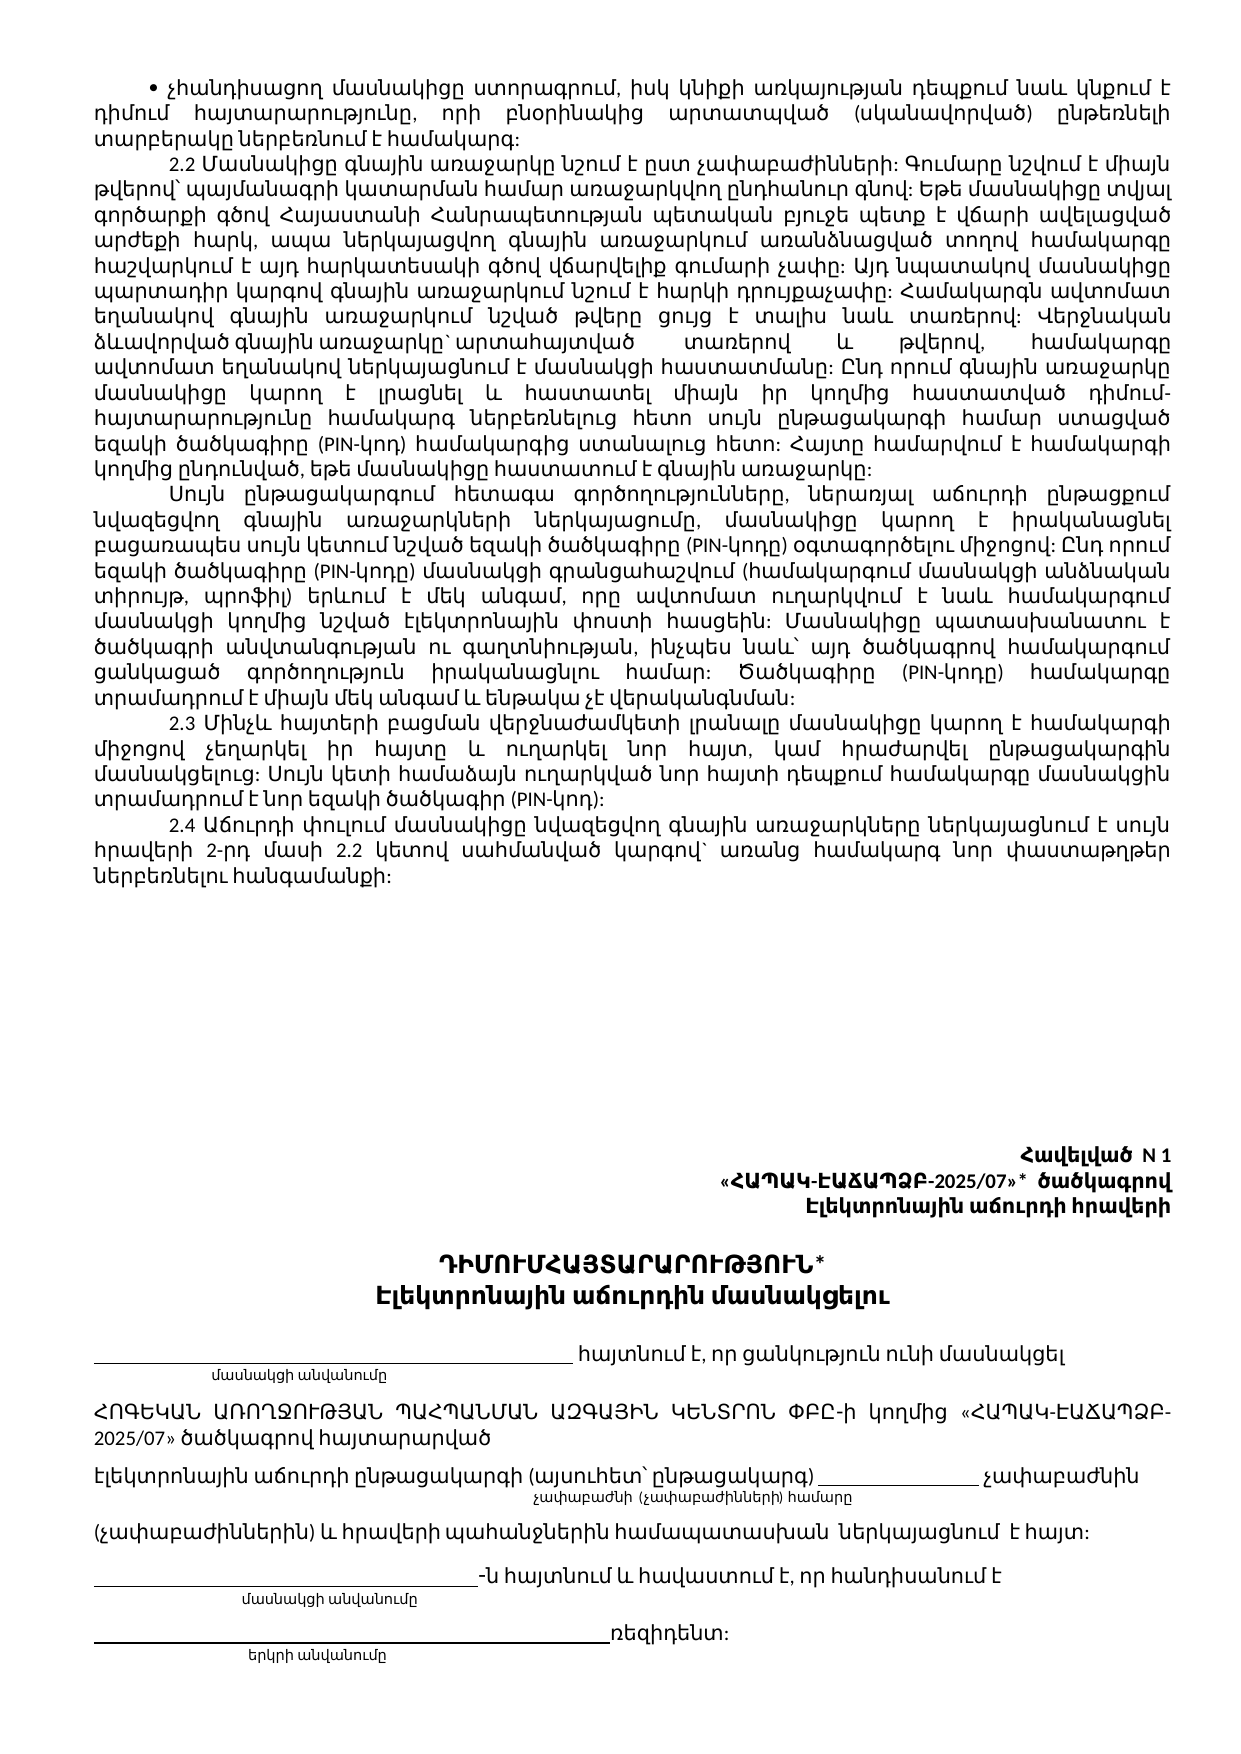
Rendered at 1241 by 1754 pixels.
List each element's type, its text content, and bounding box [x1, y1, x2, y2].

text երկրի անվանումը [94, 1646, 1171, 1677]
text 2.4 Աճուրդի փուլում մասնակիցը նվազեցվող գնային առաջարկները ներկայացնում է սույն հրավերի 2-րդ մասի 2.2 կետով սահմանված կարգով` առանց համակարգ նոր փաստաթղթեր ներբեռնելու հանգամանքի: [94, 812, 1171, 888]
text 2.2 Մասնակիցը գնային առաջարկը նշում է ըստ չափաբաժինների: Գումարը նշվում է միայն թվերով՝ պայմանագրի կատարման համար առաջարկվող ընդհանուր գնով: Եթե մասնակիցը տվյալ գործարքի գծով Հայաստանի Հանրապետության պետական բյուջե պետք է վճարի ավելացված արժեքի հարկ, ապա ներկայացվող գնային առաջարկում առանձնացված տողով համակարգը հաշվարկում է այդ հարկատեսակի գծով վճարվելիք գումարի չափը: Այդ նպատակով մասնակիցը պարտադիր կարգով գնային առաջարկում նշում է հարկի դրույքաչափը: Համակարգն ավտոմատ եղանակով գնային առաջարկում նշված թվերը ցույց է տալիս նաև տառերով: Վերջնական ձևավորված գնային առաջարկը` արտահայտված տառերով և թվերով, համակարգը ավտոմատ եղանակով ներկայացնում է մասնակցի հաստատմանը: Ընդ որում գնային առաջարկը մասնակիցը կարող է լրացնել և հաստատել միայն իր կողմից հաստատված դիմում-հայտարարությունը համակարգ ներբեռնելուց հետո սույն ընթացակարգի համար ստացված եզակի ծածկագիրը (PIN-կոդ) համակարգից ստանալուց հետո: Հայտը համարվում է համակարգի կողմից ընդունված, եթե մասնակիցը հաստատում է գնային առաջարկը: [94, 151, 1171, 482]
text 2.3 Մինչև հայտերի բացման վերջնաժամկետի լրանալը մասնակիցը կարող է համակարգի միջոցով չեղարկել իր հայտը և ուղարկել նոր հայտ, կամ հրաժարվել ընթացակարգին մասնակցելուց: Սույն կետի համաձայն ուղարկված նոր հայտի դեպքում համակարգը մասնակցին տրամադրում է նոր եզակի ծածկագիր (PIN-կոդ): [94, 710, 1171, 812]
text Սույն ընթացակարգում հետագա գործողությունները, ներառյալ աճուրդի ընթացքում նվազեցվող գնային առաջարկների ներկայացումը, մասնակիցը կարող է իրականացնել բացառապես սույն կետում նշված եզակի ծածկագիրը (PIN-կոդը) օգտագործելու միջոցով: Ընդ որում եզակի ծածկագիրը (PIN-կոդը) մասնակցի գրանցահաշվում (համակարգում մասնակցի անձնական տիրույթ, պրոֆիլ) երևում է մեկ անգամ, որը ավտոմատ ուղարկվում է նաև համակարգում մասնակցի կողմից նշված էլեկտրոնային փոստի հասցեին: Մասնակիցը պատասխանատու է ծածկագրի անվտանգության ու գաղտնիության, ինչպես նաև՝ այդ ծածկագրով համակարգում ցանկացած գործողություն իրականացնլու համար: Ծածկագիրը (PIN-կոդը) համակարգը տրամադրում է միայն մեկ անգամ և ենթակա չէ վերականգնման: [94, 482, 1171, 710]
text -ն հայտնում և հավաստում է, որ հանդիսանում է [94, 1559, 1171, 1590]
text ՀՈԳԵԿԱՆ ԱՌՈՂՋՈՒԹՅԱՆ ՊԱՀՊԱՆՄԱՆ ԱԶԳԱՅԻՆ ԿԵՆՏՐՈՆ ՓԲԸ -ի կողմից «ՀԱՊԱԿ-ԷԱՃԱՊՁԲ-2025/07» ծածկագրով հայտարարված [94, 1397, 1171, 1450]
list չհանդիսացող մասնակիցը ստորագրում, իսկ կնիքի առկայության դեպքում նաև կնքում է դիմում հայտարարությունը, որի բնօրինակից արտատպված (սկանավորված) ընթեռնելի տարբերակը ներբեռնում է համակարգ: [94, 75, 1171, 151]
text էլեկտրոնային աճուրդի ընթացակարգի (այսուհետ՝ ընթացակարգ) չափաբաժնին [94, 1463, 1171, 1488]
text ԴԻՄՈՒՄՀԱՅՏԱՐԱՐՈՒԹՅՈՒՆ* [94, 1249, 1171, 1280]
text մասնակցի անվանումը [94, 1366, 1171, 1397]
text «ՀԱՊԱԿ-ԷԱՃԱՊՁԲ-2025/07»* ծածկագրով [94, 1168, 1171, 1193]
subtitle Էլեկտրոնային աճուրդին մասնակցելու [94, 1280, 1171, 1310]
text հայտնում է, որ ցանկություն ունի մասնակցել [94, 1341, 1171, 1366]
text (չափաբաժիններին) և հրավերի պահանջներին համապատասխան ներկայացնում է հայտ: [94, 1519, 1171, 1544]
text մասնակցի անվանումը [94, 1590, 1171, 1621]
text ռեզիդենտ: [94, 1621, 1171, 1646]
text չափաբաժնի (չափաբաժինների) համարը [94, 1488, 1171, 1519]
text Էլեկտրոնային աճուրդի հրավերի [94, 1193, 1171, 1219]
text Հավելված N 1 [94, 1142, 1171, 1168]
